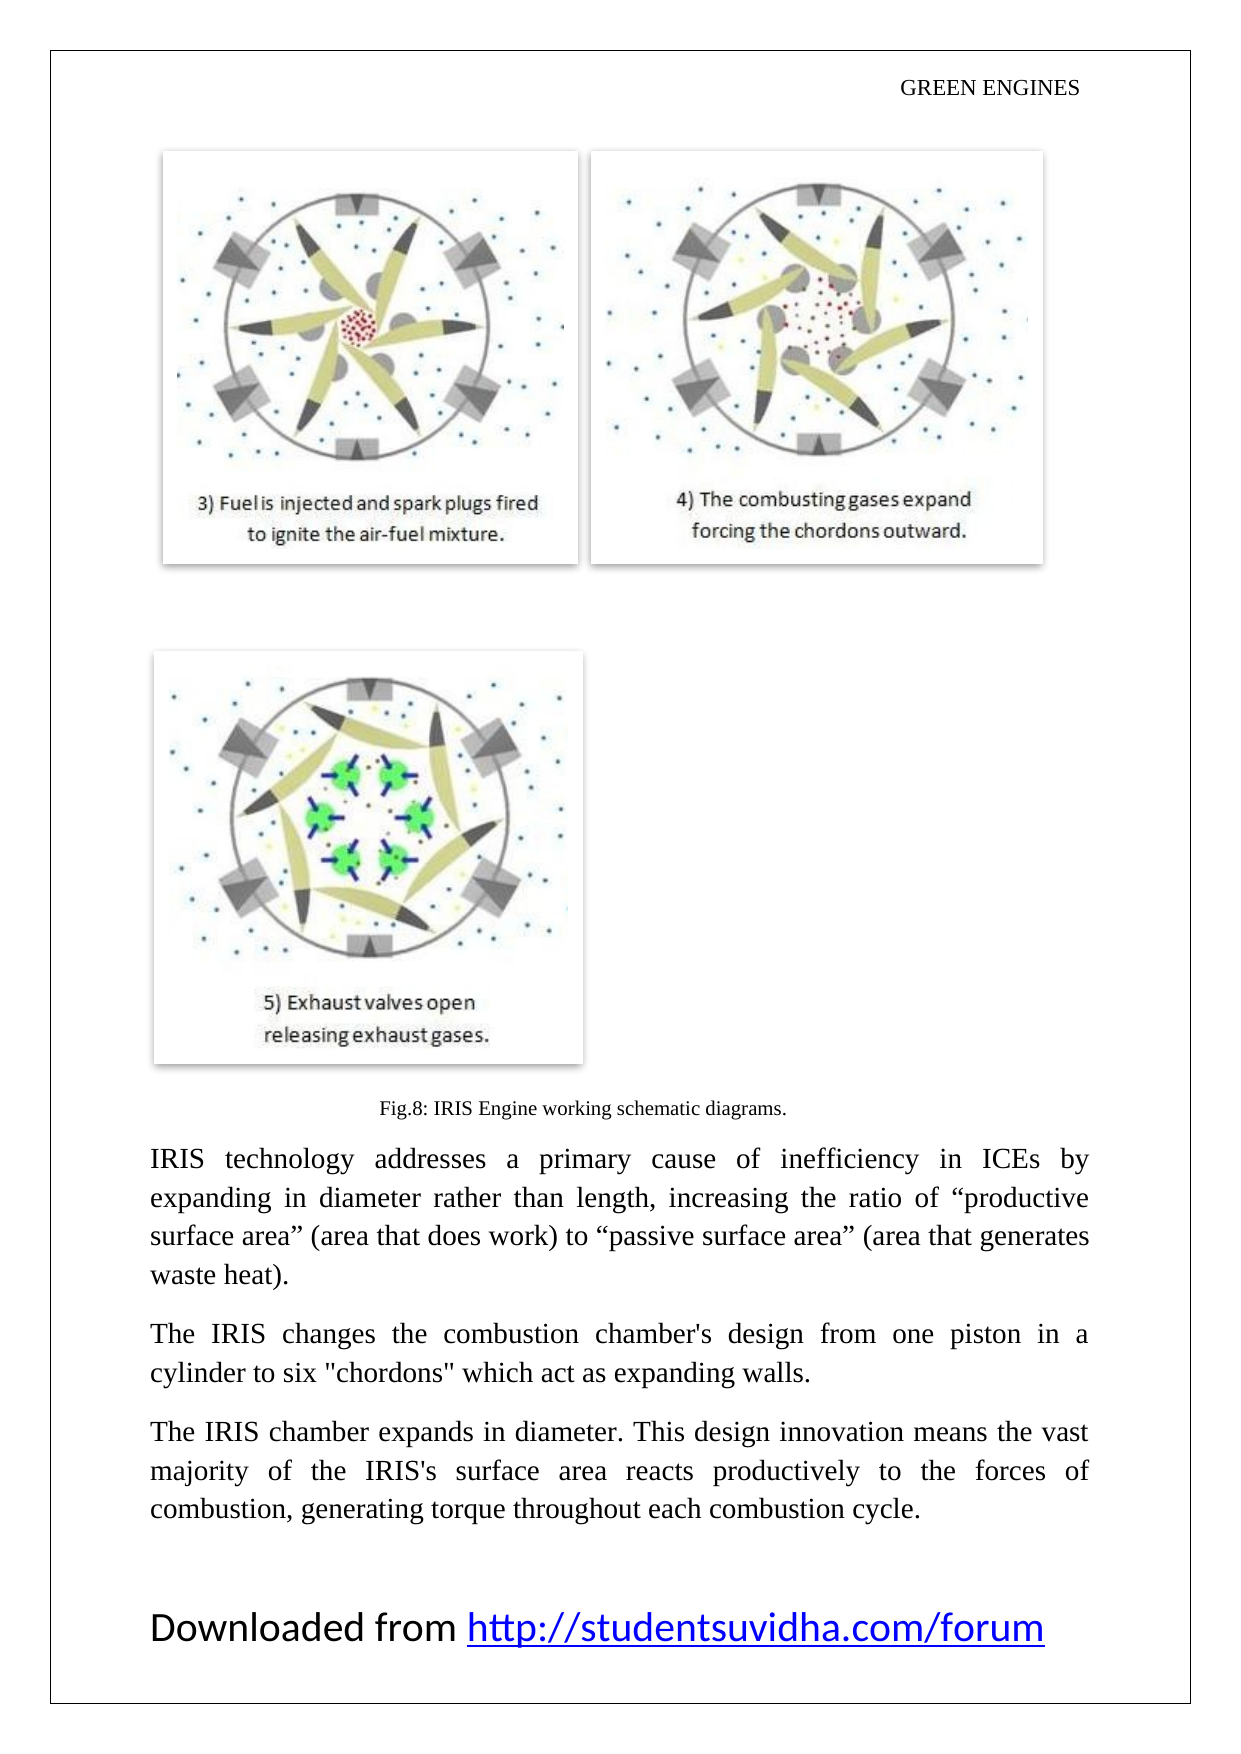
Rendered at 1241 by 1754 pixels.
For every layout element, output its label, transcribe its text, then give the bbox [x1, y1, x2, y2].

picture [177, 166, 564, 549]
text Fig.8: IRIS Engine working schematic diagrams. [150, 1096, 1090, 1120]
picture [605, 166, 1028, 549]
text IRIS technology addresses a primary cause of inefficiency in ICEs by expanding in diameter rather than length, increasing the ratio of “productive surface area” (area that does work) to “passive surface area” (area that generates waste heat). [150, 1141, 1090, 1290]
text The IRIS chamber expands in diameter. This design innovation means the vast majority of the IRIS's surface area reacts productively to the forces of combustion, generating torque throughout each combustion cycle. [150, 1414, 1090, 1525]
picture [169, 666, 568, 1050]
text The IRIS changes the combustion chamber's design from one piston in a cylinder to six "chordons" which act as expanding walls. [150, 1316, 1090, 1388]
